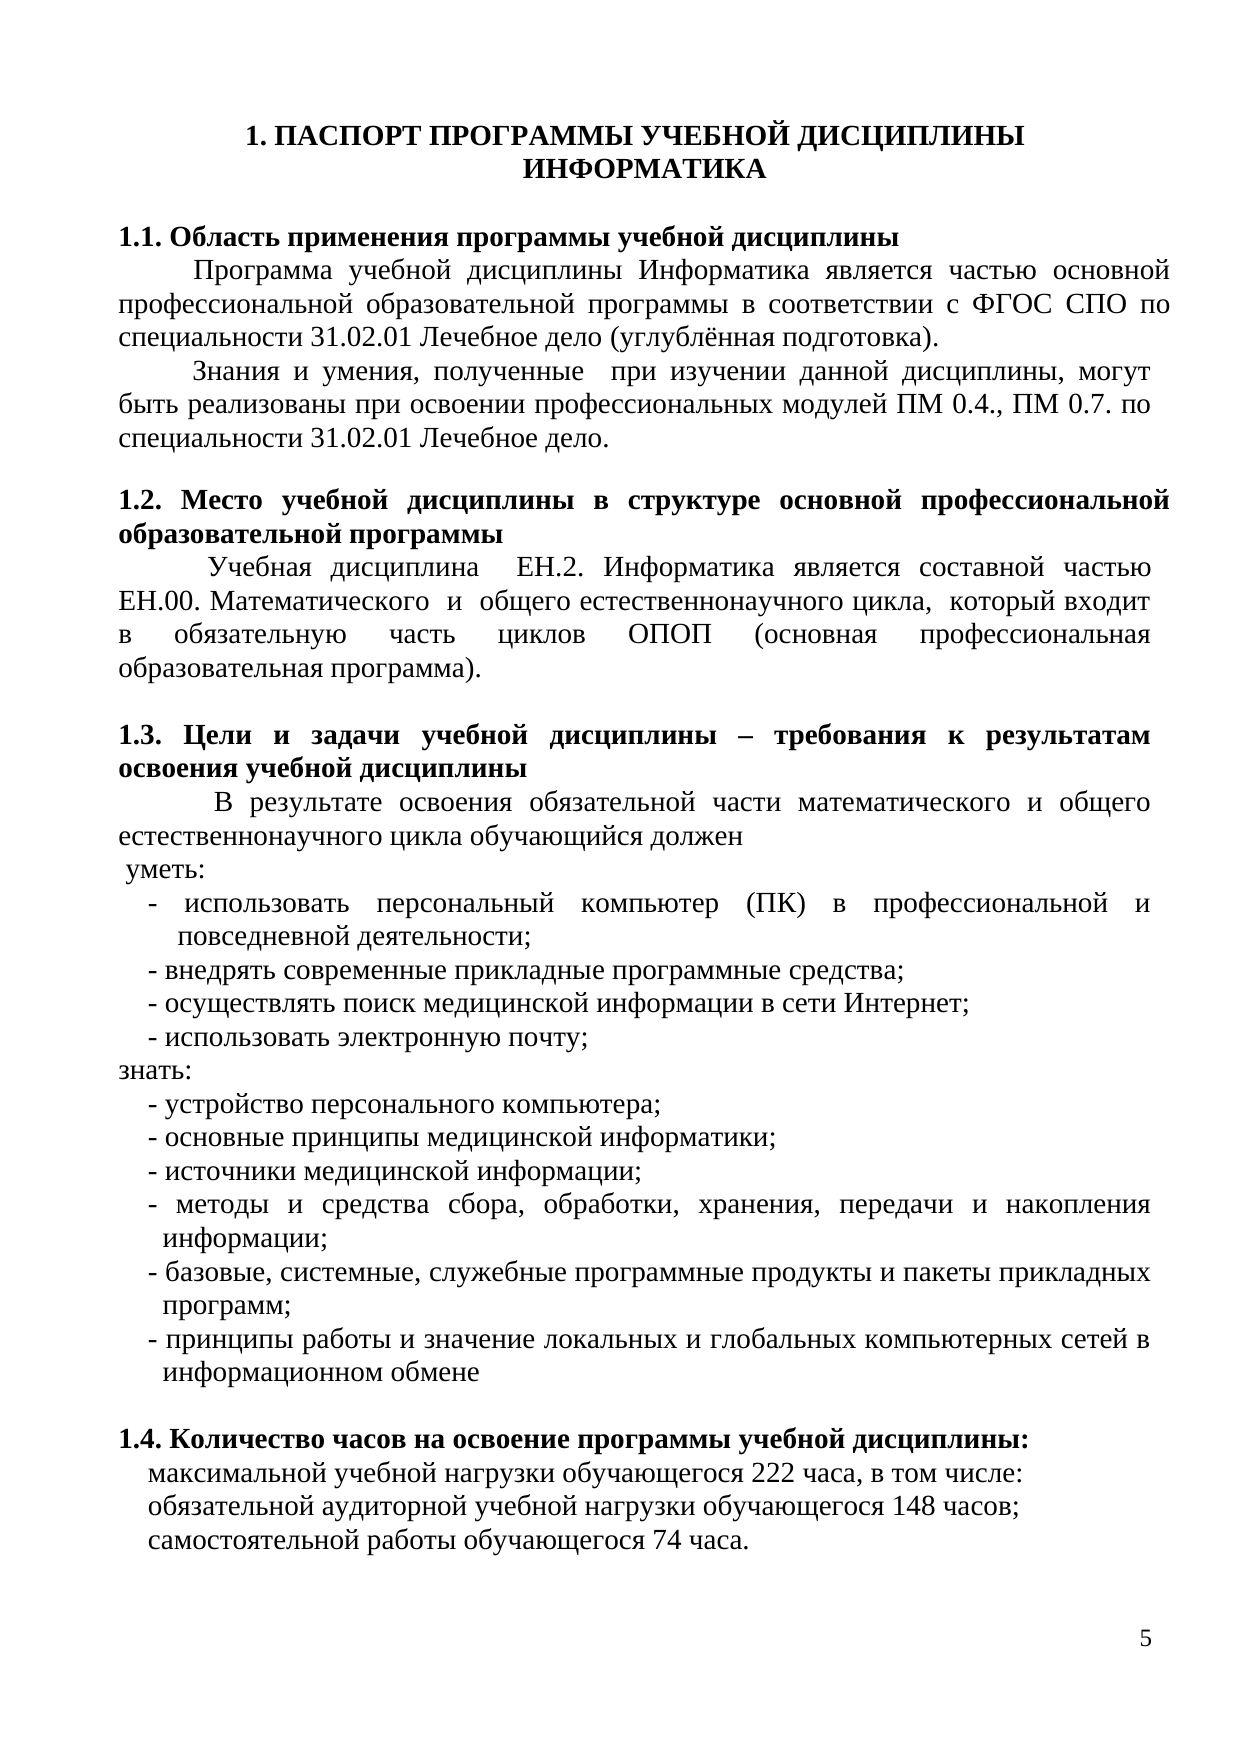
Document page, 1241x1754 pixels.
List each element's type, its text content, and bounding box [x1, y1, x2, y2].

text Программа учебной дисциплины Информатика является частью основной профессиональной образовательной программы в соответствии с ФГОС СПО по специальности 31.02.01 Лечебное дело (углублённая подготовка). [118, 252, 1171, 353]
text максимальной учебной нагрузки обучающегося 222 часа, в том числе: [118, 1455, 1152, 1488]
text - базовые, системные, служебные программные продукты и пакеты прикладных программ; [148, 1254, 1152, 1321]
text 1.3. Цели и задачи учебной дисциплины – требования к результатам освоения учебной дисциплины [118, 717, 1152, 784]
text знать: [118, 1052, 1152, 1086]
text - источники медицинской информации; [148, 1153, 1152, 1187]
text 1.2. Место учебной дисциплины в структуре основной профессиональной образовательной программы [118, 482, 1171, 549]
text В результате освоения обязательной части математического и общего естественнонаучного цикла обучающийся должен [118, 784, 1152, 851]
text 1. паспорт ПРОГРАММЫ УЧЕБНОЙ ДИСЦИПЛИНЫ [118, 118, 1152, 152]
text самостоятельной работы обучающегося 74 часа. [118, 1522, 1152, 1556]
text - основные принципы медицинской информатики; [148, 1119, 1152, 1153]
text - использовать персональный компьютер (ПК) в профессиональной и повседневной деятельности; [148, 885, 1152, 952]
text обязательной аудиторной учебной нагрузки обучающегося 148 часов; [118, 1488, 1152, 1522]
text - внедрять современные прикладные программные средства; [148, 952, 1152, 985]
text 1.4. Количество часов на освоение программы учебной дисциплины: [118, 1421, 1152, 1455]
text - устройство персонального компьютера; [148, 1086, 1152, 1119]
text - методы и средства сбора, обработки, хранения, передачи и накопления информации; [148, 1187, 1152, 1254]
text 1.1. Область применения программы учебной дисциплины [118, 219, 1171, 252]
text уметь: [118, 851, 1152, 885]
text ИНФОРМАТИКА [118, 152, 1171, 185]
text - осуществлять поиск медицинской информации в сети Интернет; [148, 985, 1152, 1019]
text Знания и умения, полученные при изучении данной дисциплины, могут быть реализованы при освоении профессиональных модулей ПМ 0.4., ПМ 0.7. по специальности 31.02.01 Лечебное дело. [118, 353, 1152, 453]
text Учебная дисциплина ЕН.2. Информатика является составной частью ЕН.00. Математического и общего естественнонаучного цикла, который входит в обязательную часть циклов ОПОП (основная профессиональная образовательная программа). [118, 549, 1152, 683]
text - принципы работы и значение локальных и глобальных компьютерных сетей в информационном обмене [148, 1321, 1152, 1388]
text - использовать электронную почту; [148, 1019, 1152, 1052]
